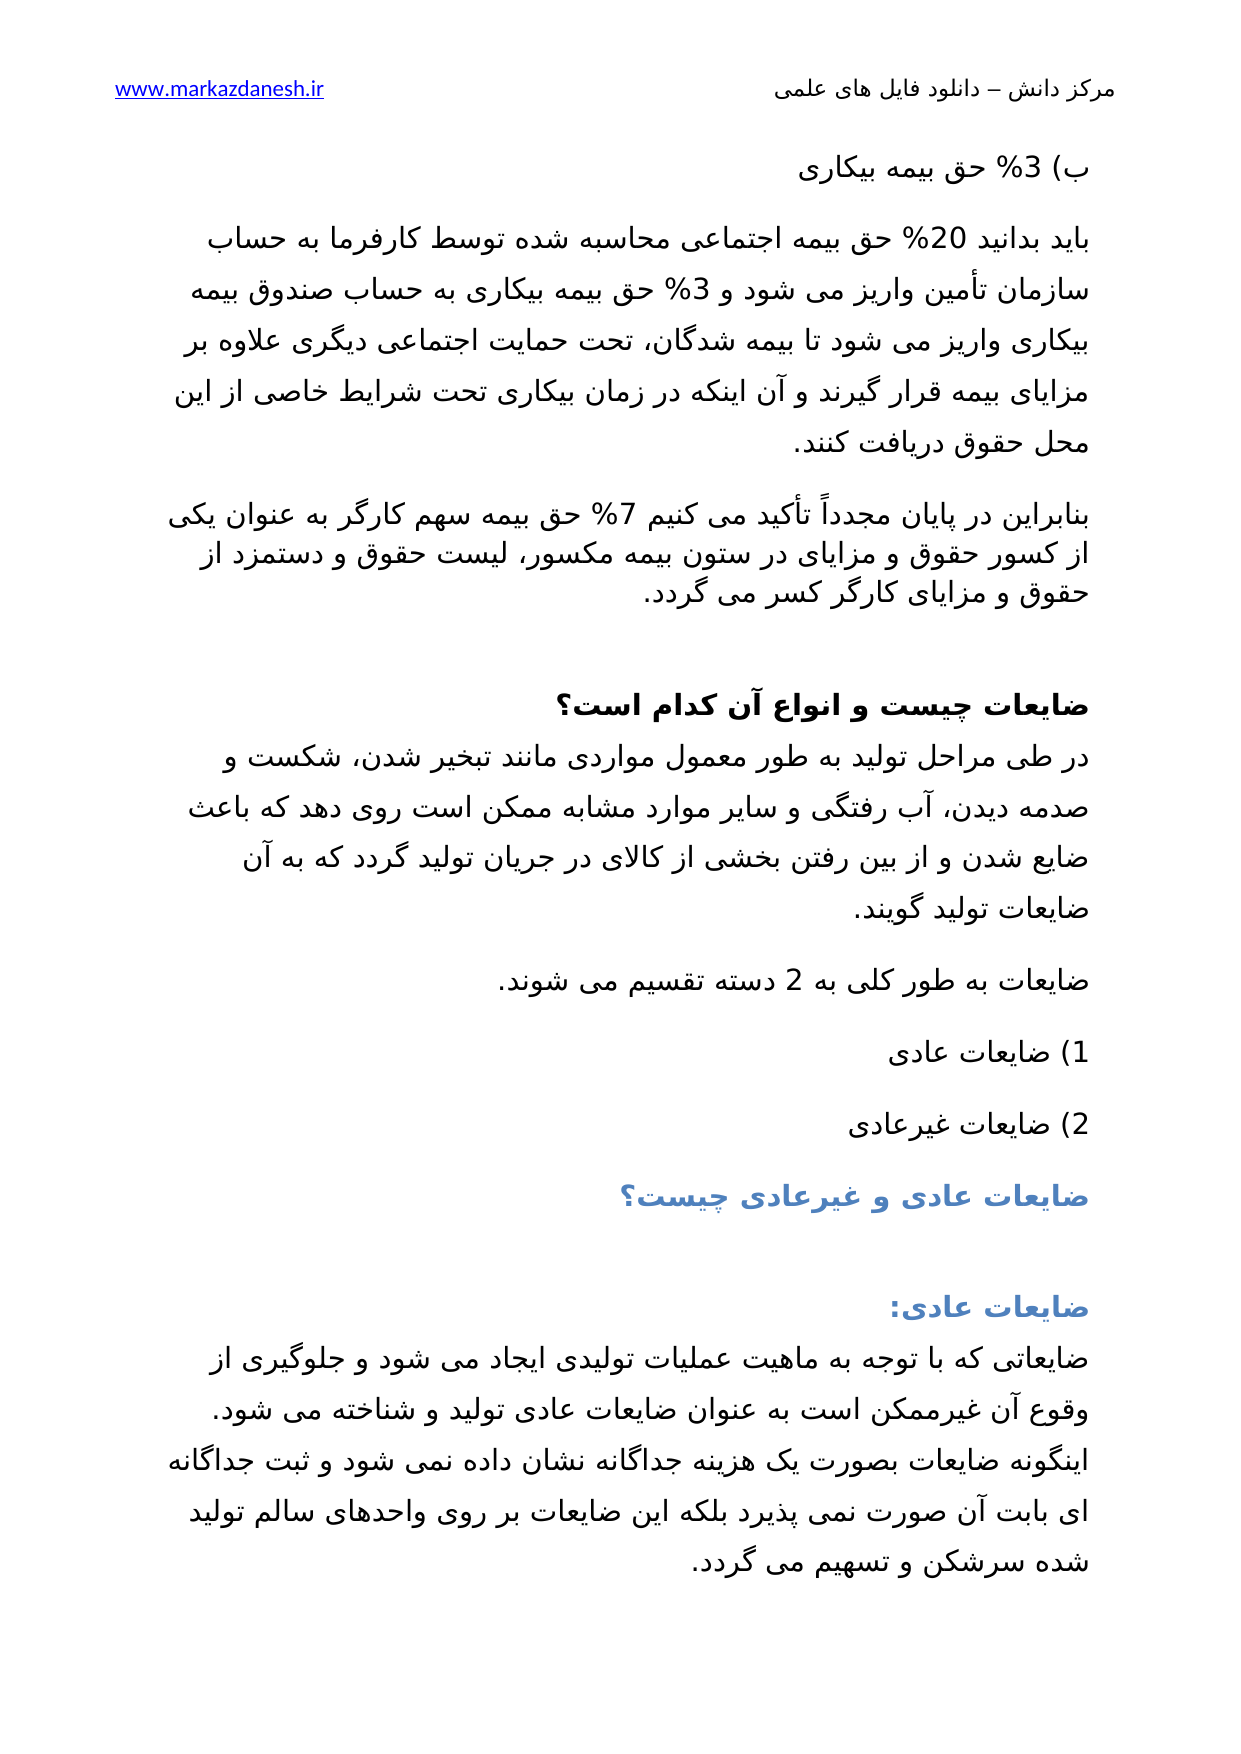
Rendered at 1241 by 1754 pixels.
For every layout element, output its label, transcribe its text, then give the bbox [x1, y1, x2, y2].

text در طی مراحل تولید به طور معمول مواردی مانند تبخیر شدن، شکست و صدمه دیدن، آب رفتگی و سایر موارد مشابه ممکن است روی دهد که باعث ضایع شدن و از بین رفتن بخشی از کالای در جریان تولید گردد که به آن ضایعات تولید گویند. [150, 739, 1090, 926]
text 1) ضایعات عادی [150, 1035, 1090, 1069]
text ب) 3% حق بیمه بیکاری [150, 150, 1090, 184]
text بنابراین در پایان مجدداً تأکید می کنیم 7% حق بیمه سهم کارگر به عنوان یکی از کسور حقوق و مزایای در ستون بیمه مکسور، لیست حقوق و دستمزد از حقوق و مزایای کارگر کسر می گردد. [150, 497, 1090, 609]
text ضایعات به طور کلی به 2 دسته تقسیم می شوند. [150, 963, 1090, 997]
text باید بدانید 20% حق بیمه اجتماعی محاسبه شده توسط کارفرما به حساب سازمان تأمین واریز می شود و 3% حق بیمه بیکاری به حساب صندوق بیمه بیکاری واریز می شود تا بیمه شدگان، تحت حمایت اجتماعی دیگری علاوه بر مزایای بیمه قرار گیرند و آن اینکه در زمان بیکاری تحت شرایط خاصی از این محل حقوق دریافت کنند. [150, 222, 1090, 459]
text 2) ضایعات غیرعادی [150, 1107, 1090, 1141]
subtitle ضایعات عادی و غیرعادی چیست؟ [150, 1179, 1090, 1213]
subtitle ضایعات عادی: [150, 1290, 1090, 1324]
subtitle ضایعات چیست و انواع آن کدام است؟ [150, 688, 1090, 722]
text ضایعاتی که با توجه به ماهیت عملیات تولیدی ایجاد می شود و جلوگیری از وقوع آن غیرممکن است به عنوان ضایعات عادی تولید و شناخته می شود. اینگونه ضایعات بصورت یک هزینه جداگانه نشان داده نمی شود و ثبت جداگانه ای بابت آن صورت نمی پذیرد بلکه این ضایعات بر روی واحدهای سالم تولید شده سرشکن و تسهیم می گردد. [150, 1341, 1090, 1579]
